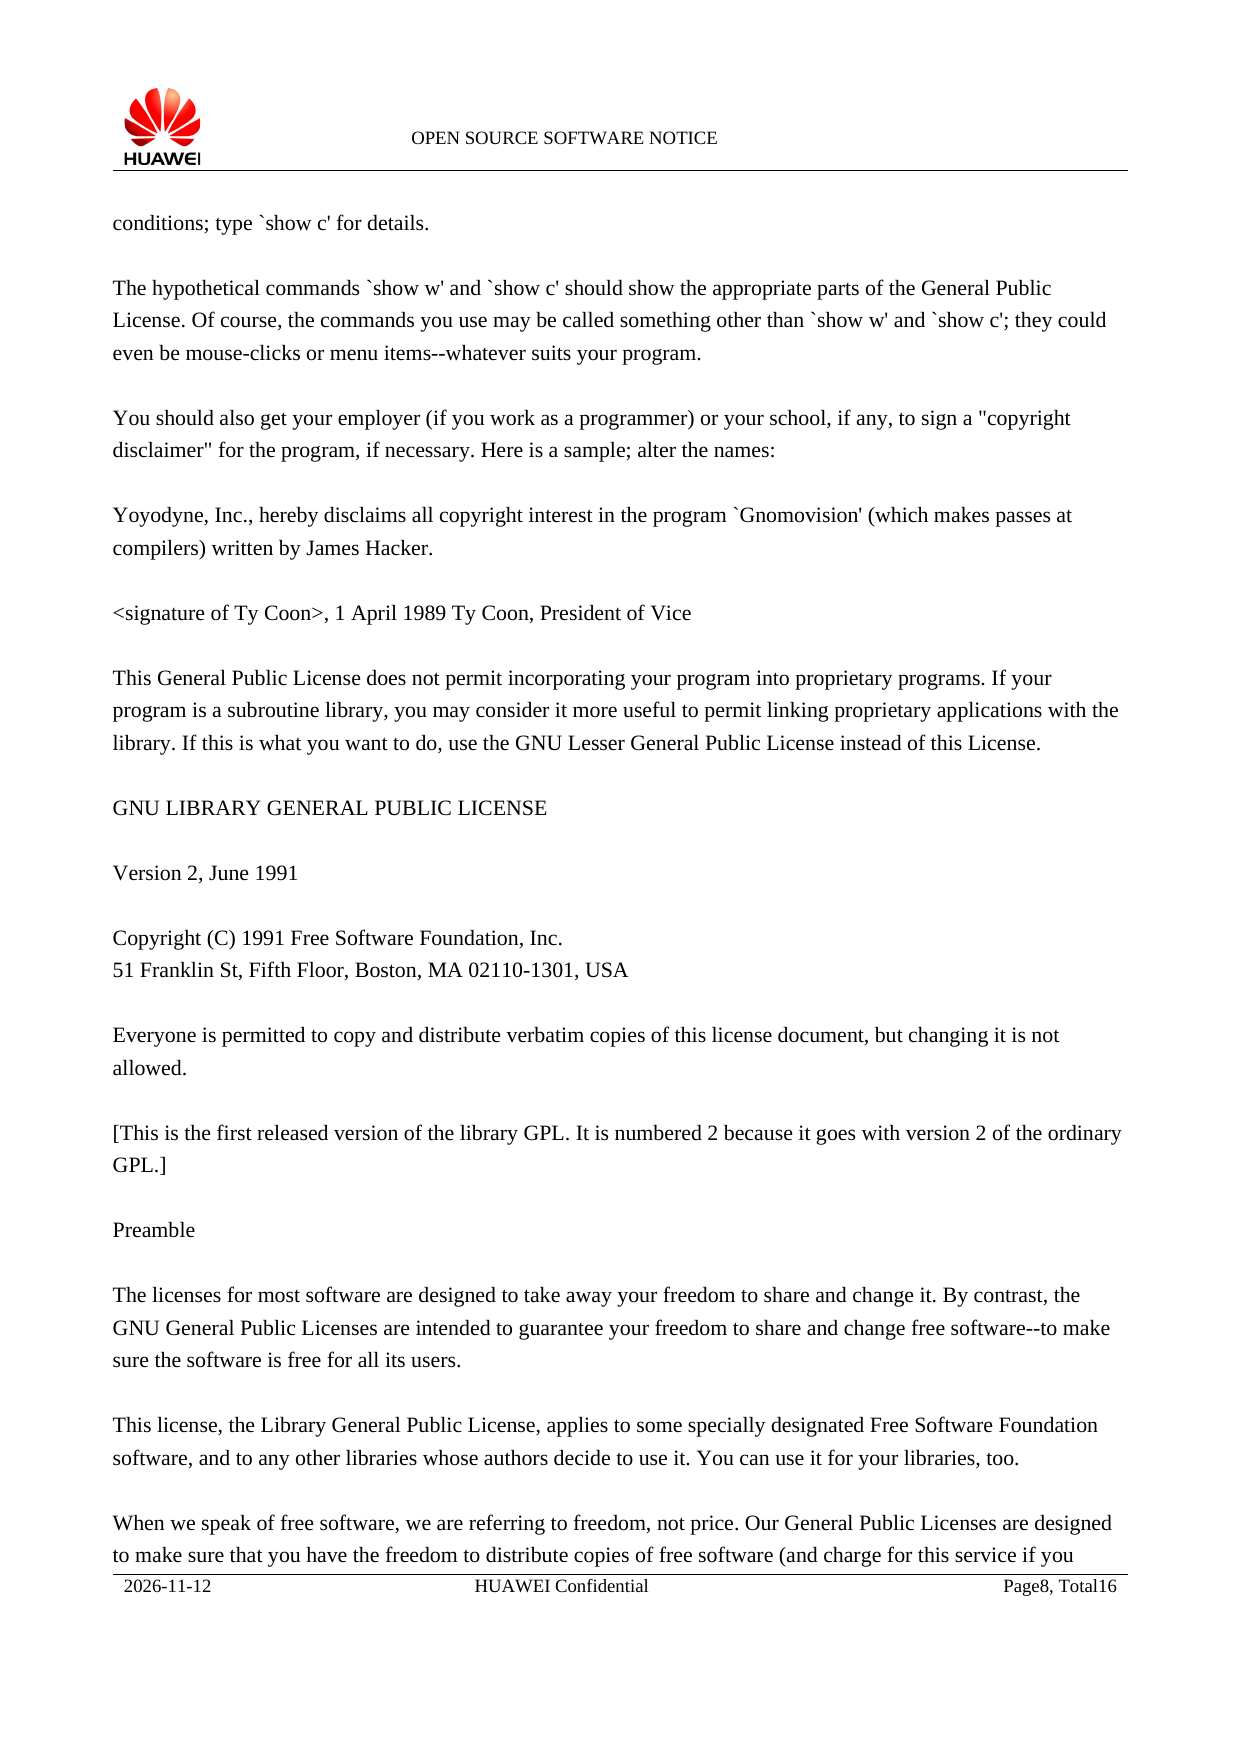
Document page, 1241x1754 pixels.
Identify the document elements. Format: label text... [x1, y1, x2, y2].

picture [124, 88, 201, 165]
